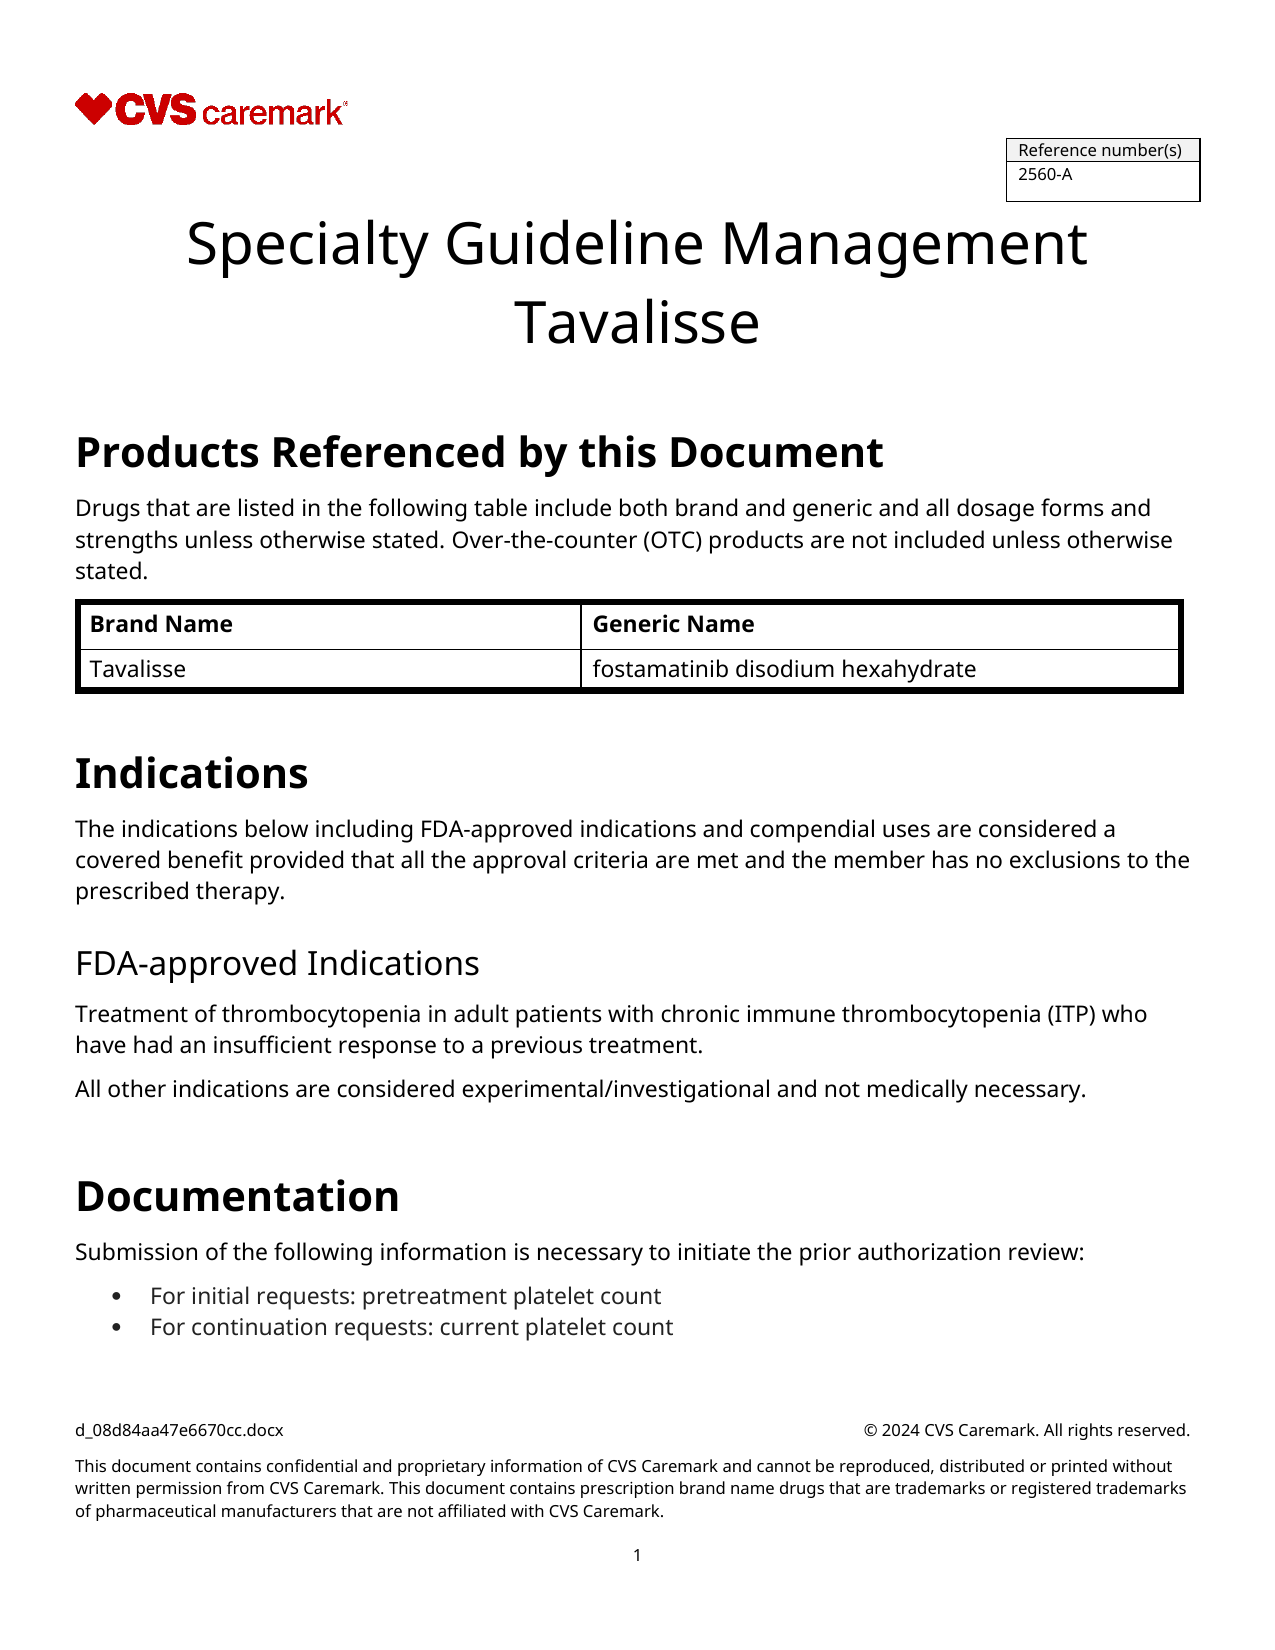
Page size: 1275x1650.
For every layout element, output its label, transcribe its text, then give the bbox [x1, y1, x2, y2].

list For continuation requests: current platelet count [112, 1311, 1161, 1342]
picture [75, 93, 348, 125]
list For initial requests: pretreatment platelet count [112, 1279, 1161, 1311]
text All other indications are considered experimental/investigational and not medically necessary. [75, 1073, 1200, 1104]
table_cell 2560-A [1007, 162, 1199, 201]
subtitle Documentation [75, 1167, 1200, 1223]
text The indications below including FDA-approved indications and compendial uses are considered a covered benefit provided that all the approval criteria are met and the member has no exclusions to the prescribed therapy. [75, 813, 1200, 907]
text Treatment of thrombocytopenia in adult patients with chronic immune thrombocytopenia (ITP) who have had an insufficient response to a previous treatment. [75, 998, 1200, 1060]
table_header Brand Name [81, 605, 580, 648]
text Submission of the following information is necessary to initiate the prior authorization review: [75, 1236, 1200, 1267]
table_header Reference number(s) [1007, 139, 1199, 161]
subtitle FDA-approved Indications [75, 940, 1200, 985]
table_header Generic Name [582, 605, 1178, 648]
table_cell fostamatinib disodium hexahydrate [582, 650, 1178, 687]
subtitle Products Referenced by this Document [75, 423, 1200, 480]
subtitle Specialty Guideline Management Tavalisse [75, 202, 1200, 361]
subtitle Indications [75, 743, 1200, 800]
text Drugs that are listed in the following table include both brand and generic and all dosage forms and strengths unless otherwise stated. Over-the-counter (OTC) products are not included unless otherwise stated. [75, 492, 1200, 586]
table_cell Tavalisse [81, 650, 580, 687]
